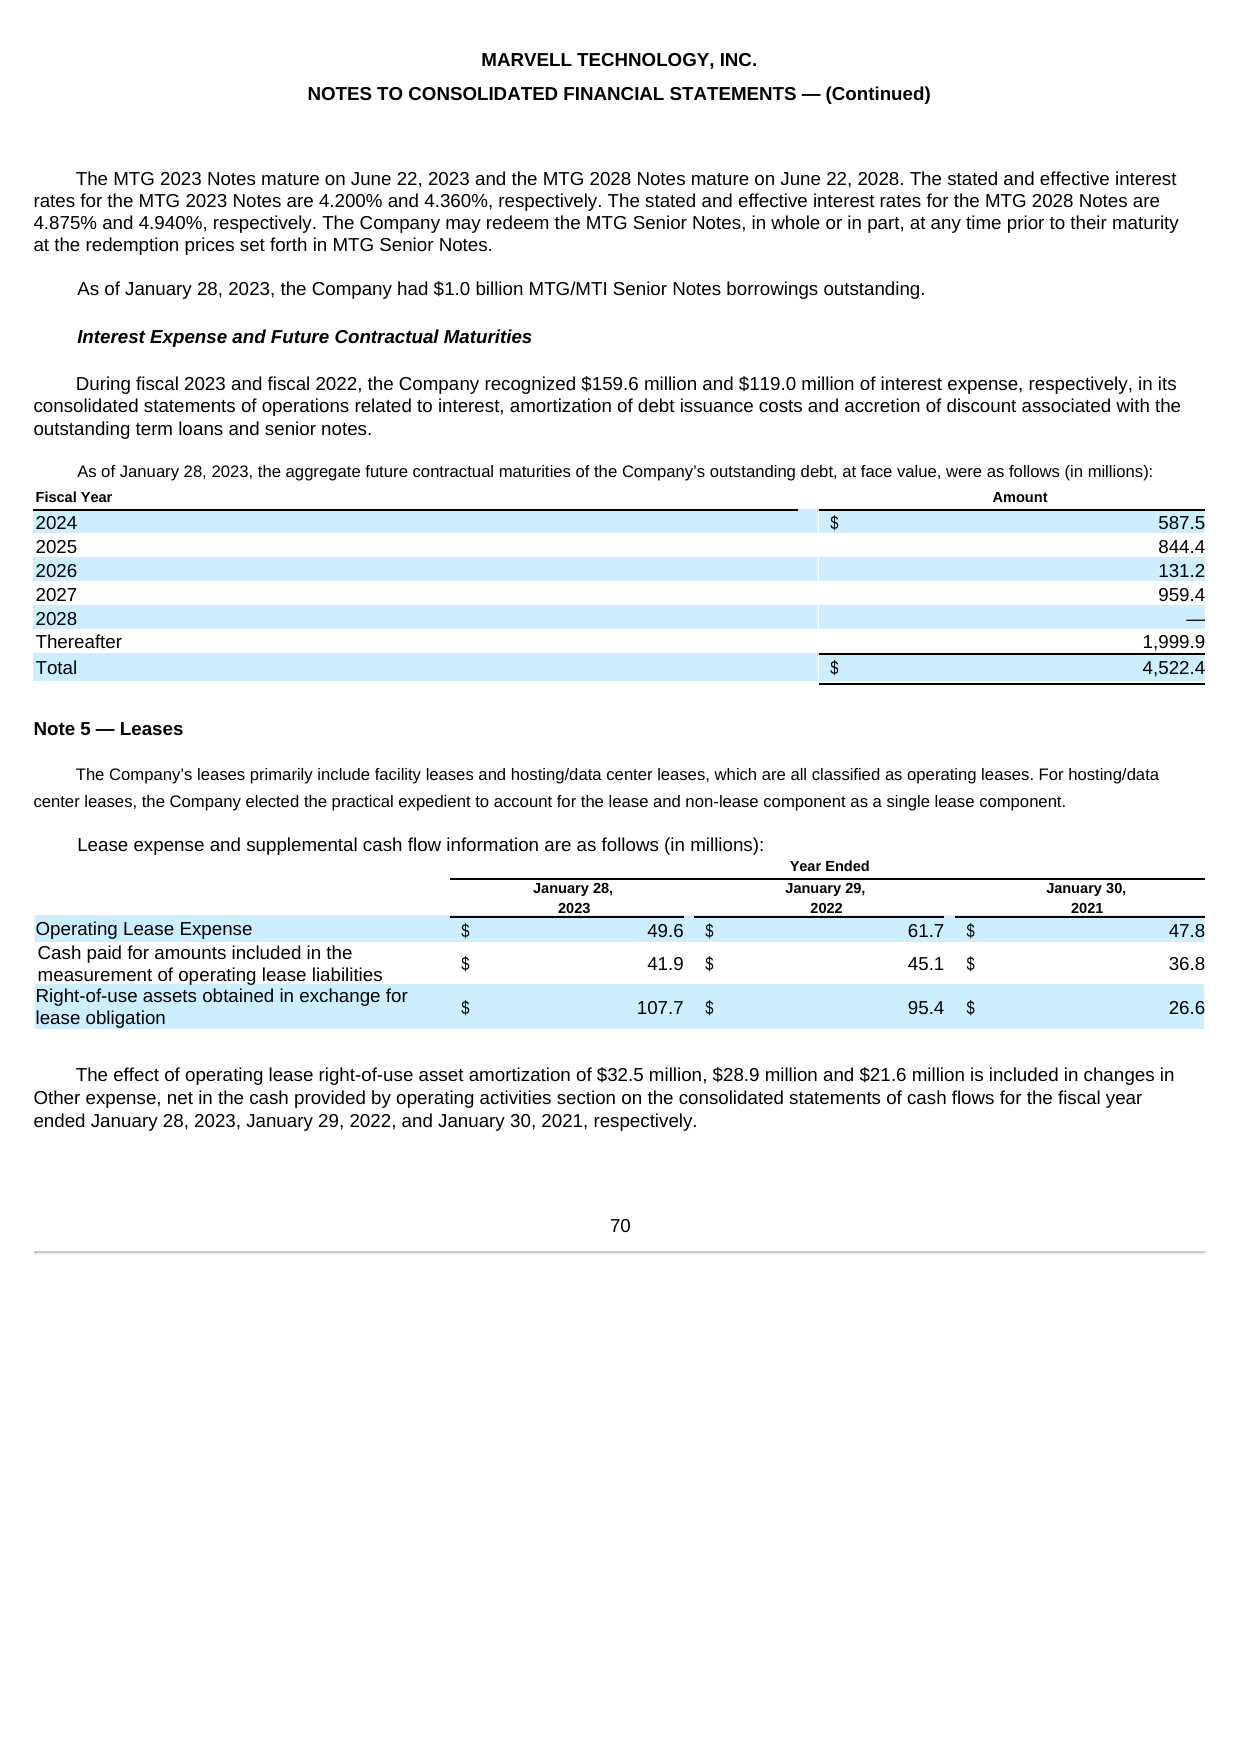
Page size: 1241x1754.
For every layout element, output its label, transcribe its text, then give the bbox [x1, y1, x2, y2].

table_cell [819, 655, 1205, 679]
text During fiscal 2023 and fiscal 2022, the Company recognized $159.6 million and $119.0 million of interest expense, respectively, in its consolidated statements of operations related to interest, amortization of debt issuance costs and accretion of discount associated with the outstanding term loans and senior notes. [33, 372, 1184, 439]
picture [32, 1248, 1207, 1256]
text The Company’s leases primarily include facility leases and hosting/data center leases, which are all classified as operating leases. For hosting/data center leases, the Company elected the practical expedient to account for the lease and non-lease component as a single lease component. [33, 765, 1174, 811]
picture [34, 915, 450, 942]
text Lease expense and supplemental cash flow information are as follows (in millions): [77, 834, 1205, 855]
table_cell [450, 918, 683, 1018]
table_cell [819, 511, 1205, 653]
text As of January 28, 2023, the Company had $1.0 billion MTG/MTI Senior Notes borrowings outstanding. [77, 278, 1205, 300]
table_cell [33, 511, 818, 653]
text Year Ended [789, 858, 1205, 875]
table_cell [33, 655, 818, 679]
text Interest Expense and Future Contractual Maturities [77, 326, 1205, 347]
text 70 [33, 1215, 1207, 1237]
text The MTG 2023 Notes mature on June 22, 2023 and the MTG 2028 Notes mature on June 22, 2028. The stated and effective interest rates for the MTG 2023 Notes are 4.200% and 4.360%, respectively. The stated and effective interest rates for the MTG 2028 Notes are 4.875% and 4.940%, respectively. The Company may redeem the MTG Senior Notes, in whole or in part, at any time prior to their maturity at the redemption prices set forth in MTG Senior Notes. [33, 168, 1192, 256]
text As of January 28, 2023, the aggregate future contractual maturities of the Company’s outstanding debt, at face value, were as follows (in millions): [77, 462, 1205, 481]
picture [413, 984, 1205, 1029]
text Right-of-use assets obtained in exchange for lease obligation [35, 985, 413, 1029]
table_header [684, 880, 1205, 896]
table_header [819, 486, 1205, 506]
text The effect of operating lease right-of-use asset amortization of $32.5 million, $28.9 million and $21.6 million is included in changes in Other expense, net in the cash provided by operating activities section on the consolidated statements of cash flows for the fiscal year ended January 28, 2023, January 29, 2022, and January 30, 2021, respectively. [33, 1064, 1176, 1131]
text Cash paid for amounts included in the measurement of operating lease liabilities [37, 942, 427, 985]
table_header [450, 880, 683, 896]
text NOTES TO CONSOLIDATED FINANCIAL STATEMENTS — (Continued) [33, 83, 1205, 104]
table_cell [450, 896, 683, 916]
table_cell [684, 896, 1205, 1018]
text Note 5 — Leases [33, 718, 1205, 740]
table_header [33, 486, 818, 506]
text MARVELL TECHNOLOGY, INC. [33, 49, 1205, 71]
text Operating Lease Expense [35, 918, 427, 939]
